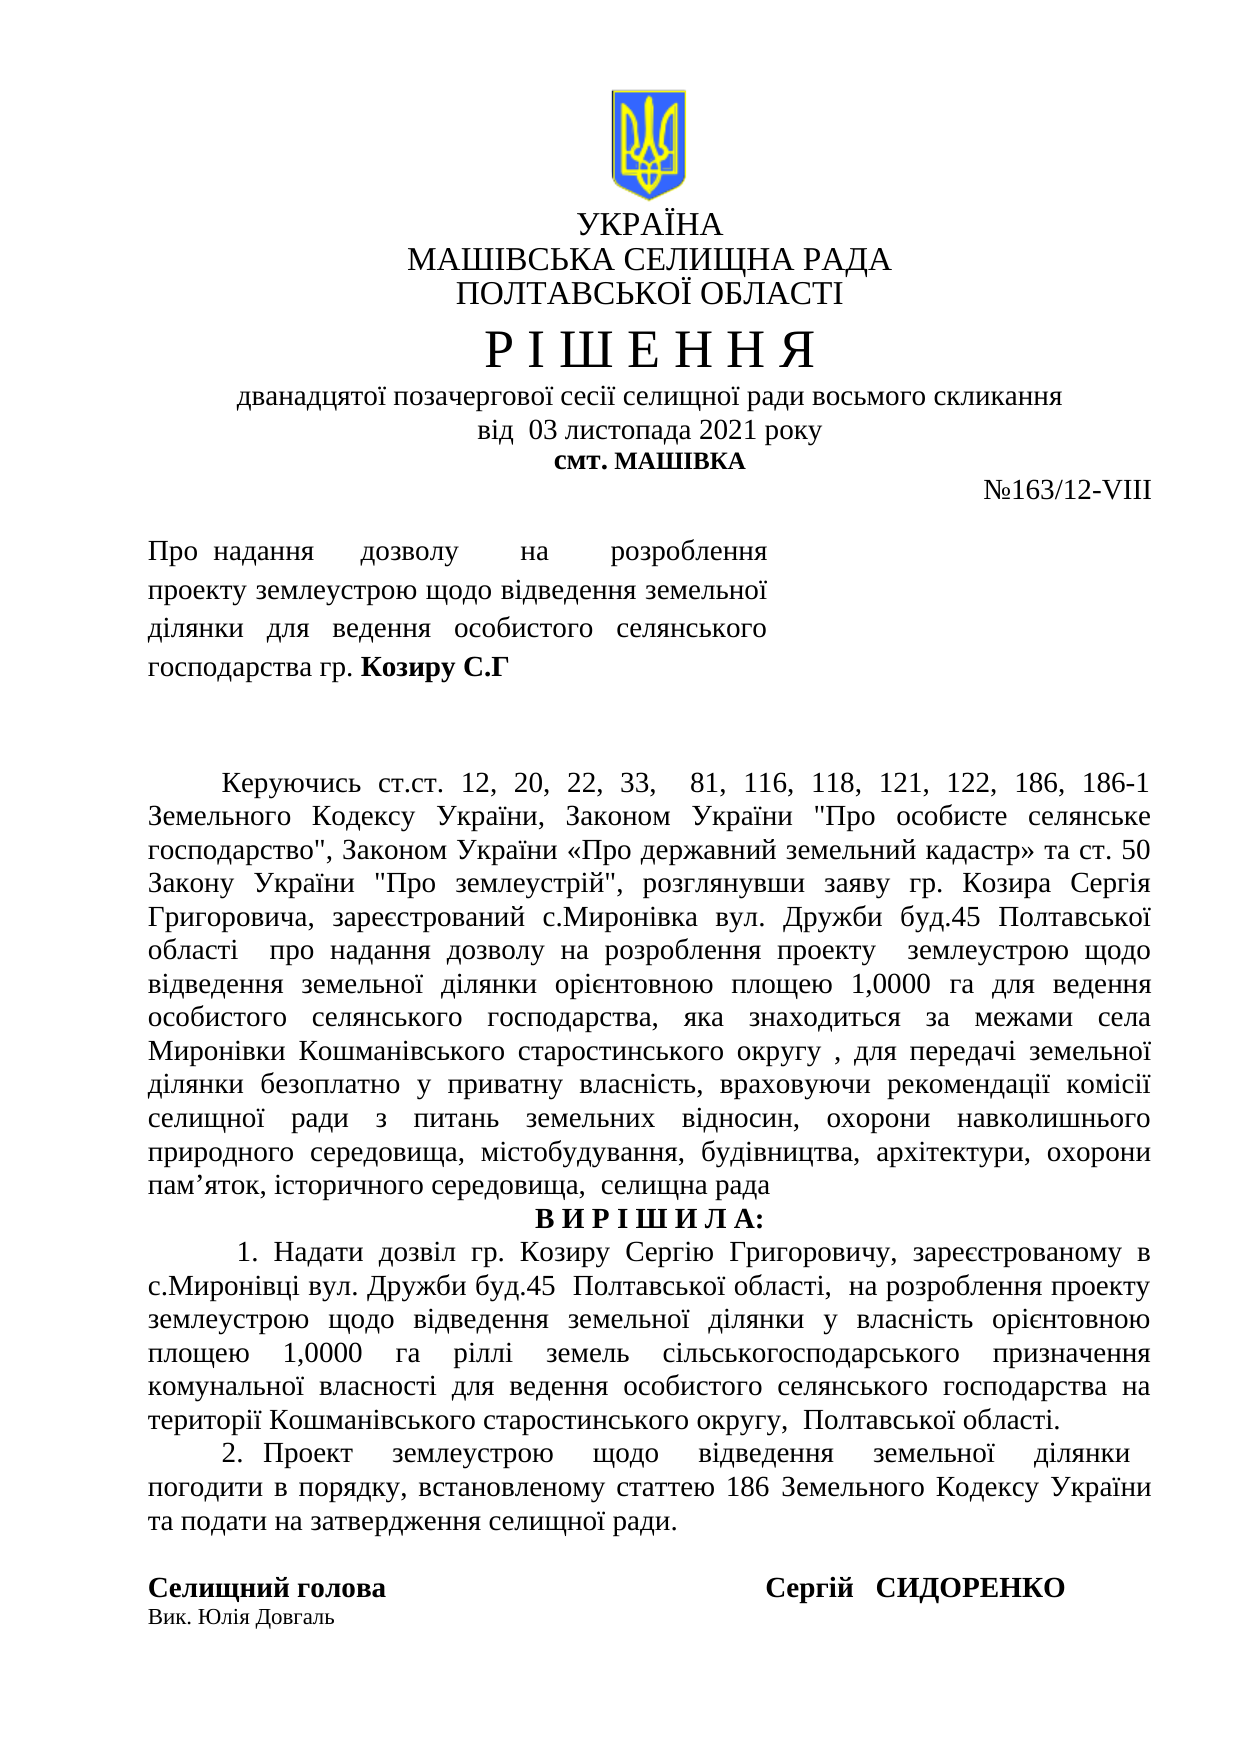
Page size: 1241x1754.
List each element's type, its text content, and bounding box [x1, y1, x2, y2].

text 2. Проект землеустрою щодо відведення земельної ділянки погодити в порядку, встановленому статтею 186 Земельного Кодексу України та подати на затвердження селищної ради. [148, 1436, 1152, 1536]
list №163/12-VIII [148, 475, 1152, 506]
list від 03 листопада 2021 року [148, 412, 1152, 445]
list смт. МАШІВКА [148, 445, 1152, 475]
table_header Про надання дозволу на розроблення проекту землеустрою щодо відведення земельної ділянки для ведення особистого селянського господарства гр. Козиру С.Г [136, 534, 779, 765]
text Вик. Юлія Довгаль [148, 1603, 1152, 1630]
list Р І Ш Е Н Н Я [148, 322, 1152, 378]
text МАШІВСЬКА СЕЛИЩНА РАДА [148, 242, 1152, 277]
text 1. Надати дозвіл гр. Козиру Сергію Григоровичу, зареєстрованому в с.Миронівці вул. Дружби буд.45 Полтавської області, на розроблення проекту землеустрою щодо відведення земельної ділянки у власність орієнтовною площею 1,0000 га ріллі земель сільськогосподарського призначення комунальної власності для ведення особистого селянського господарства на території Кошманівського старостинського округу, Полтавської області. [148, 1234, 1152, 1436]
text В И Р І Ш И Л А: [148, 1201, 1152, 1234]
text Керуючись ст.ст. 12, 20, 22, 33, 81, 116, 118, 121, 122, 186, 186-1 Земельного Кодексу України, Законом України "Про особисте селянське господарство", Законом України «Про державний земельний кадастр» та ст. 50 Закону України "Про землеустрій", розглянувши заяву гр. Козира Сергія Григоровича, зареєстрований с.Миронівка вул. Дружби буд.45 Полтавської області про надання дозволу на розроблення проекту землеустрою щодо відведення земельної ділянки орієнтовною площею 1,0000 га для ведення особистого селянського господарства, яка знаходиться за межами села Миронівки Кошманівського старостинського округу , для передачі земельної ділянки безоплатно у приватну власність, враховуючи рекомендації комісії селищної ради з питань земельних відносин, охорони навколишнього природного середовища, містобудування, будівництва, архітектури, охорони пам’яток, історичного середовища, селищна рада [148, 765, 1152, 1201]
text Селищний голова Сергій СИДОРЕНКО [148, 1570, 1152, 1603]
list дванадцятої позачергової сесії селищної ради восьмого скликання [148, 378, 1152, 412]
text ПОЛТАВСЬКОЇ ОБЛАСТІ [148, 277, 1152, 311]
text УКРАЇНА [148, 204, 1152, 242]
